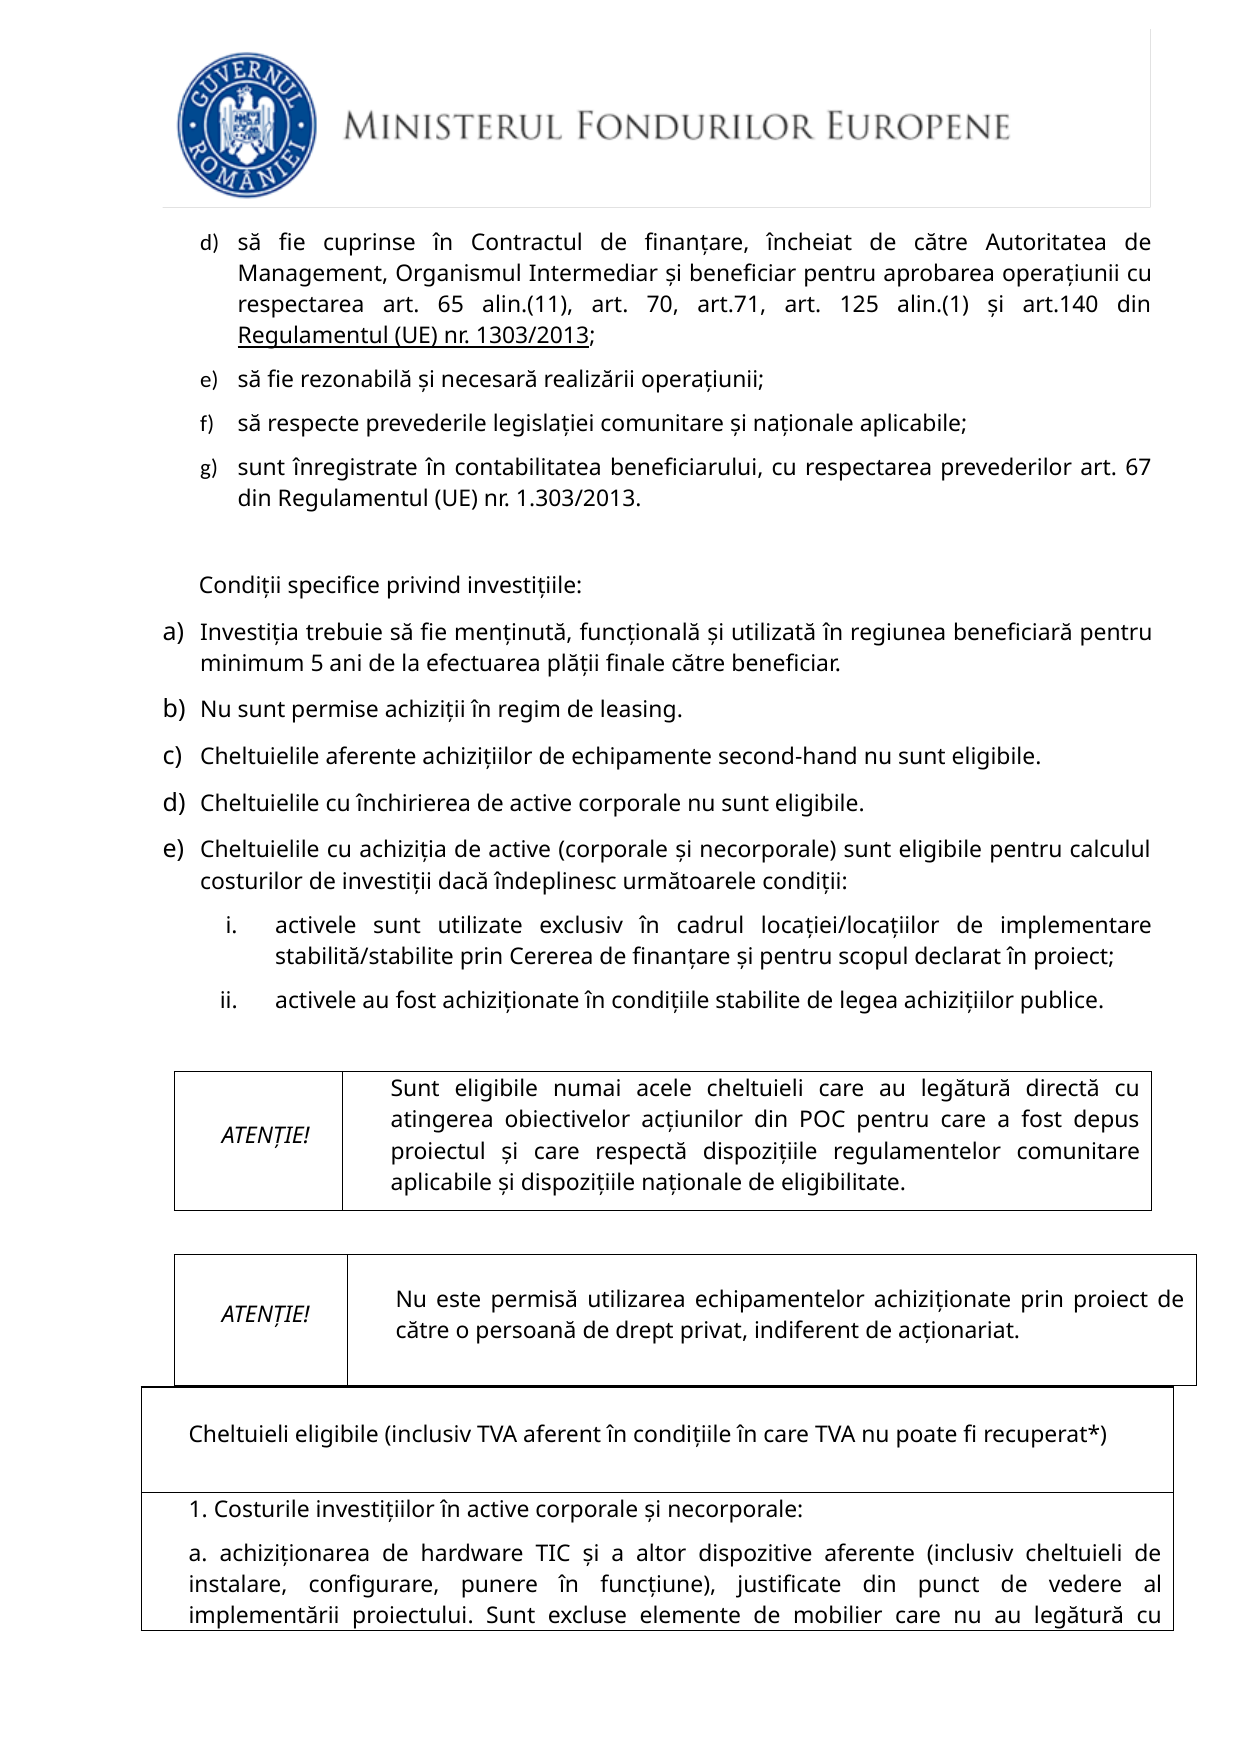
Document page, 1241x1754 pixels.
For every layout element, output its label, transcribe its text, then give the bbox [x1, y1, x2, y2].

table_header Sunt eligibile numai acele cheltuieli care au legătură directă cu atingerea obiectivelor acţiunilor din POC pentru care a fost depus proiectul şi care respectă dispoziţiile regulamentelor comunitare aplicabile şi dispoziţiile naţionale de eligibilitate. [343, 1072, 1151, 1209]
list Cheltuielile cu achiziția de active (corporale și necorporale) sunt eligibile pentru calculul costurilor de investiţii dacă îndeplinesc următoarele condiţii: [162, 831, 1152, 896]
list sunt înregistrate în contabilitatea beneficiarului, cu respectarea prevederilor art. 67 din Regulamentul (UE) nr. 1.303/2013. [200, 451, 1152, 513]
list Investiţia trebuie să fie menţinută, funcțională și utilizată în regiunea beneficiară pentru minimum 5 ani de la efectuarea plății finale către beneficiar. [162, 613, 1152, 678]
table_header Nu este permisă utilizarea echipamentelor achiziţionate prin proiect de către o persoană de drept privat, indiferent de acţionariat. [348, 1255, 1196, 1385]
table_header ATENŢIE! [175, 1255, 347, 1385]
table_header ATENŢIE! [175, 1072, 342, 1209]
list să fie rezonabilă și necesară realizării operațiunii; [200, 363, 1152, 394]
list activele sunt utilizate exclusiv în cadrul locaţiei/locaţiilor de implementare stabilită/stabilite prin Cererea de finanţare şi pentru scopul declarat în proiect; [237, 908, 1152, 971]
list Cheltuielile aferente achiziţiilor de echipamente second-hand nu sunt eligibile. [162, 738, 1152, 772]
picture [162, 29, 1152, 209]
list să respecte prevederile legislaţiei comunitare şi naţionale aplicabile; [200, 407, 1152, 438]
table_header Cheltuieli eligibile (inclusiv TVA aferent în condiţiile în care TVA nu poate fi recuperat*) [142, 1388, 1173, 1492]
list activele au fost achiziţionate în condițiile stabilite de legea achizițiilor publice. [237, 983, 1152, 1015]
text Condiţii specifice privind investiţiile: [199, 569, 1152, 601]
list să fie cuprinse în Contractul de finanţare, încheiat de către Autoritatea de Management, Organismul Intermediar și beneficiar pentru aprobarea operaţiunii cu respectarea art. 65 alin.(11), art. 70, art.71, art. 125 alin.(1) și art.140 din Regulamentul (UE) nr. 1303/2013; [200, 226, 1152, 351]
list Cheltuielile cu închirierea de active corporale nu sunt eligibile. [162, 784, 1152, 818]
list Nu sunt permise achiziţii în regim de leasing. [162, 691, 1152, 725]
